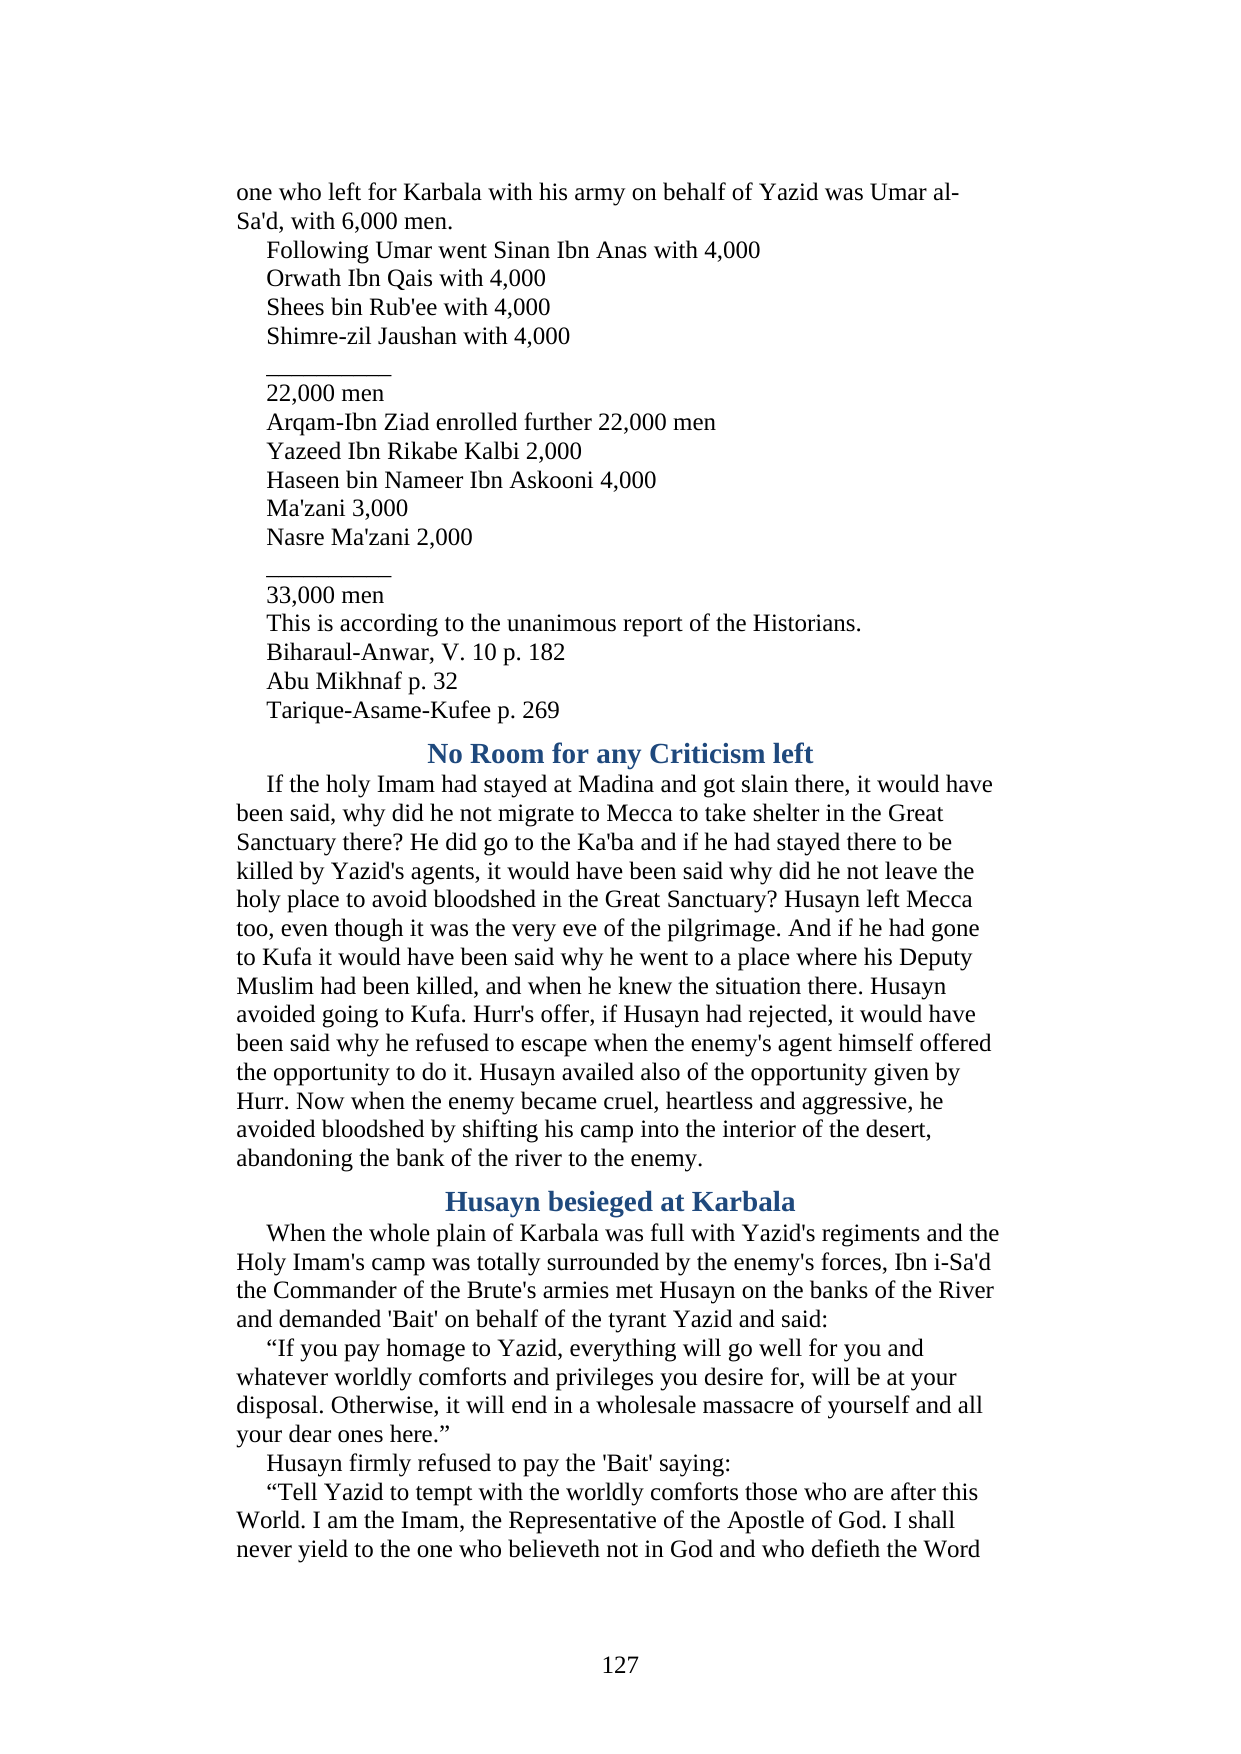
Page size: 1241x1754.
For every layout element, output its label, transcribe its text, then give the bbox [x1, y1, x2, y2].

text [236, 1477, 1004, 1563]
subtitle Husayn besieged at Karbala [236, 1184, 1004, 1218]
text Haseen bin Nameer Ibn Askooni 4,000 [236, 465, 1004, 493]
text __________ [236, 551, 1004, 580]
text 33,000 men [236, 580, 1004, 608]
text Abu Mikhnaf p. 32 [236, 666, 1004, 695]
text Ma'zani 3,000 [236, 493, 1004, 522]
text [236, 177, 1004, 235]
text Nasre Ma'zani 2,000 [236, 522, 1004, 551]
text Yazeed Ibn Rikabe Kalbi 2,000 [236, 436, 1004, 465]
text This is according to the unanimous report of the Historians. [236, 608, 1004, 637]
subtitle No Room for any Criticism left [236, 736, 1004, 769]
text Husayn firmly refused to pay the 'Bait' saying: [236, 1448, 1004, 1477]
text When the whole plain of Karbala was full with Yazid's regiments and the Holy Imam's camp was totally surrounded by the enemy's forces, Ibn i-Sa'd the Commander of the Brute's armies met Husayn on the banks of the River and demanded 'Bait' on behalf of the tyrant Yazid and said: [236, 1218, 1004, 1333]
text __________ [236, 350, 1004, 378]
text Biharaul-Anwar, V. 10 p. 182 [236, 637, 1004, 666]
text Orwath Ibn Qais with 4,000 [236, 263, 1004, 292]
text Following Umar went Sinan Ibn Anas with 4,000 [236, 235, 1004, 263]
text Tarique-Asame-Kufee p. 269 [236, 695, 1004, 723]
text Shimre-zil Jaushan with 4,000 [236, 321, 1004, 350]
text “If you pay homage to Yazid, everything will go well for you and whatever worldly comforts and privileges you desire for, will be at your disposal. Otherwise, it will end in a wholesale massacre of yourself and all your dear ones here.” [236, 1333, 1004, 1448]
text Shees bin Rub'ee with 4,000 [236, 292, 1004, 321]
text 22,000 men [236, 378, 1004, 407]
text Arqam-Ibn Ziad enrolled further 22,000 men [236, 407, 1004, 436]
text If the holy Imam had stayed at Madina and got slain there, it would have been said, why did he not migrate to Mecca to take shelter in the Great Sanctuary there? He did go to the Ka'ba and if he had stayed there to be killed by Yazid's agents, it would have been said why did he not leave the holy place to avoid bloodshed in the Great Sanctuary? Husayn left Mecca too, even though it was the very eve of the pilgrimage. And if he had gone to Kufa it would have been said why he went to a place where his Deputy Muslim had been killed, and when he knew the situation there. Husayn avoided going to Kufa. Hurr's offer, if Husayn had rejected, it would have been said why he refused to escape when the enemy's agent himself offered the opportunity to do it. Husayn availed also of the opportunity given by Hurr. Now when the enemy became cruel, heartless and aggressive, he avoided bloodshed by shifting his camp into the interior of the desert, abandoning the bank of the river to the enemy. [236, 769, 1004, 1172]
